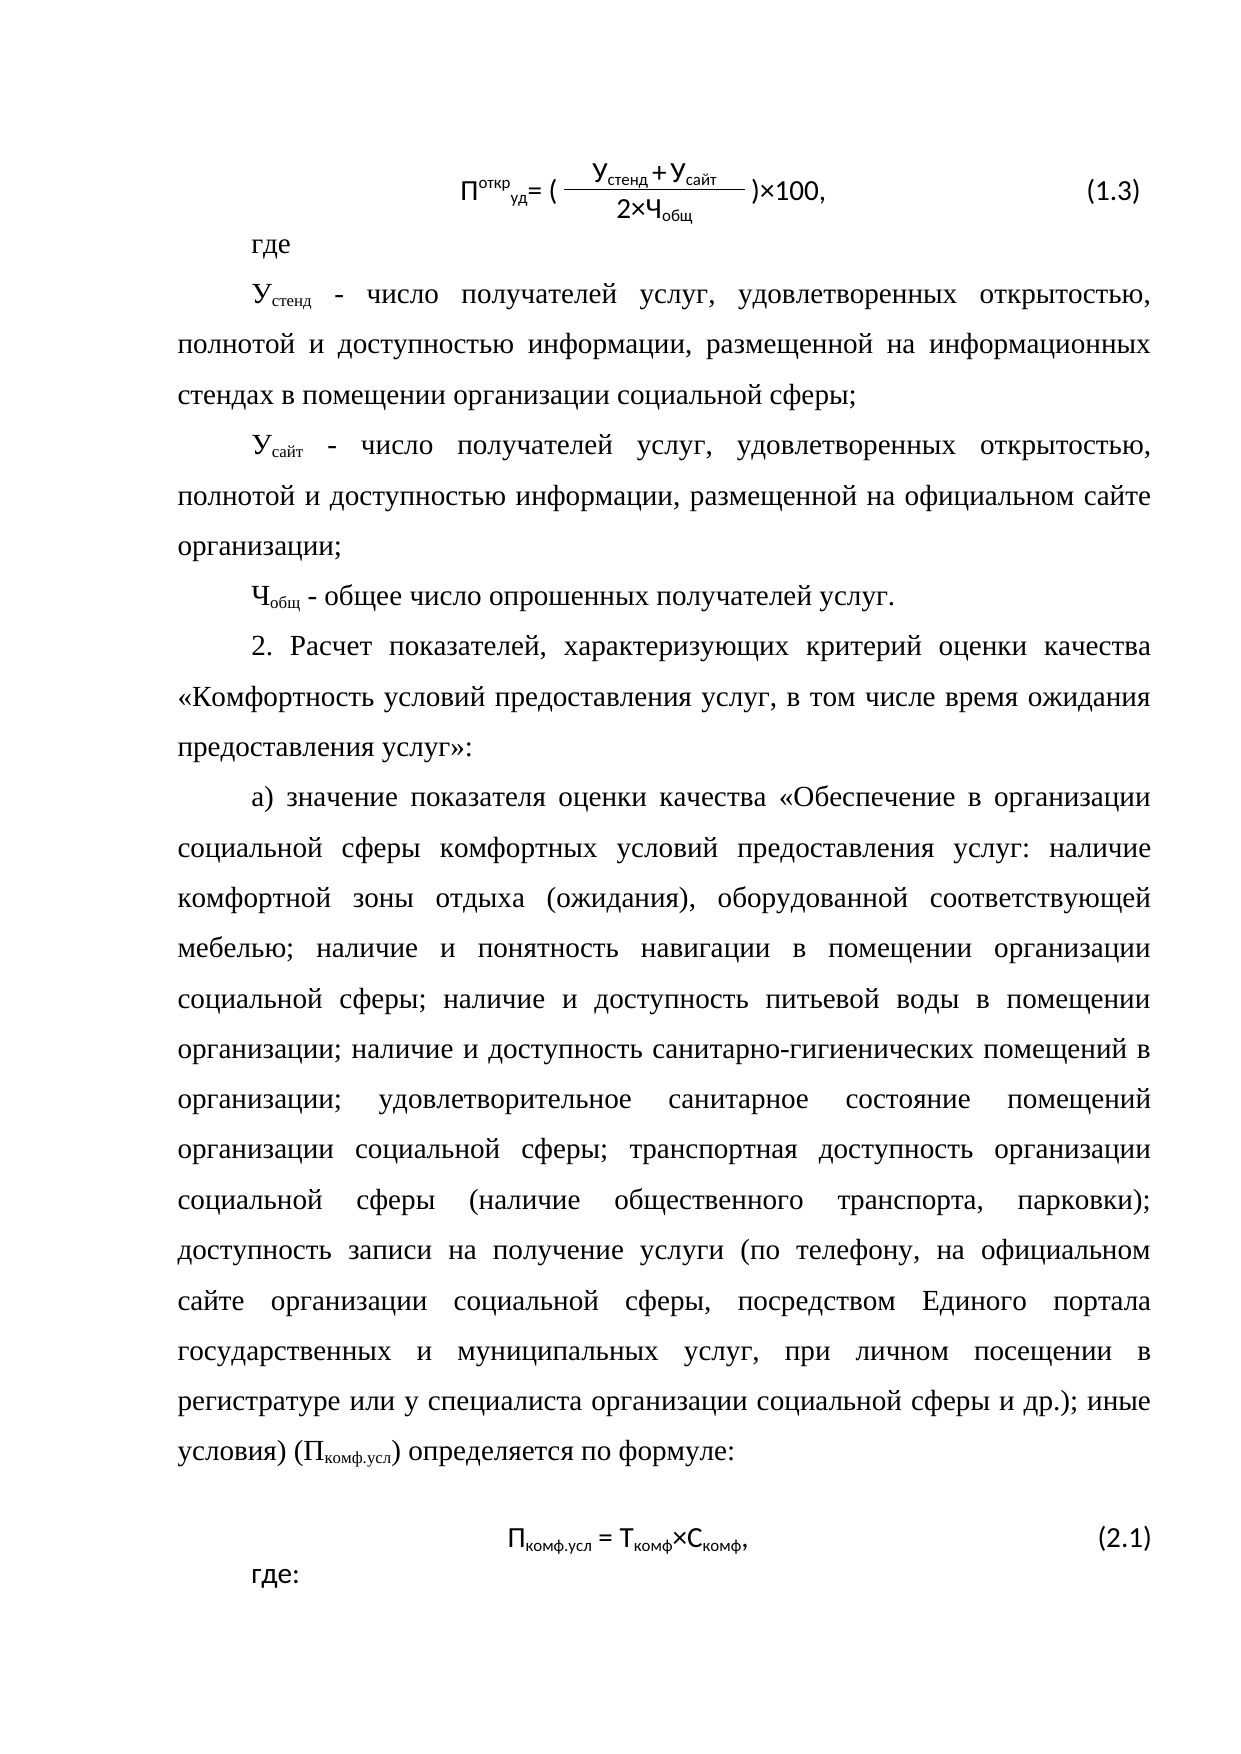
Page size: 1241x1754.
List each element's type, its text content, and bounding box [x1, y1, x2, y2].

table_header Поткруд= ( [416, 154, 564, 226]
text 2. Расчет показателей, характеризующих критерий оценки качества «Комфортность условий предоставления услуг, в том числе время ожидания предоставления услуг»: [177, 628, 1152, 763]
text Усайт - число получателей услуг, удовлетворенных открытостью, полнотой и доступностью информации, размещенной на официальном сайте организации; [177, 427, 1152, 561]
text а) значение показателя оценки качества «Обеспечение в организации социальной сферы комфортных условий предоставления услуг: наличие комфортной зоны отдыха (ожидания), оборудованной соответствующей мебелью; наличие и понятность навигации в помещении организации социальной сферы; наличие и доступность питьевой воды в помещении организации; наличие и доступность санитарно-гигиенических помещений в организации; удовлетворительное санитарное состояние помещений организации социальной сферы; транспортная доступность организации социальной сферы (наличие общественного транспорта, парковки); доступность записи на получение услуги (по телефону, на официальном сайте организации социальной сферы, посредством Единого портала государственных и муниципальных услуг, при личном посещении в регистратуре или у специалиста организации социальной сферы и др.); иные условия) (Пкомф.усл) определяется по формуле: [177, 779, 1152, 1467]
text где [177, 226, 1152, 259]
text Устенд - число получателей услуг, удовлетворенных открытостью, полнотой и доступностью информации, размещенной на информационных стендах в помещении организации социальной сферы; [177, 276, 1152, 411]
table_header )×100, [745, 154, 869, 226]
table_cell 2×Чобщ [564, 190, 744, 226]
table_header (1.3) [870, 154, 1152, 226]
text Пкомф.усл = Ткомф×Скомф, (2.1) [177, 1519, 1152, 1555]
text Чобщ - общее число опрошенных получателей услуг. [177, 578, 1152, 612]
text где: [177, 1555, 1152, 1591]
table_header Устенд + Усайт [564, 154, 744, 189]
